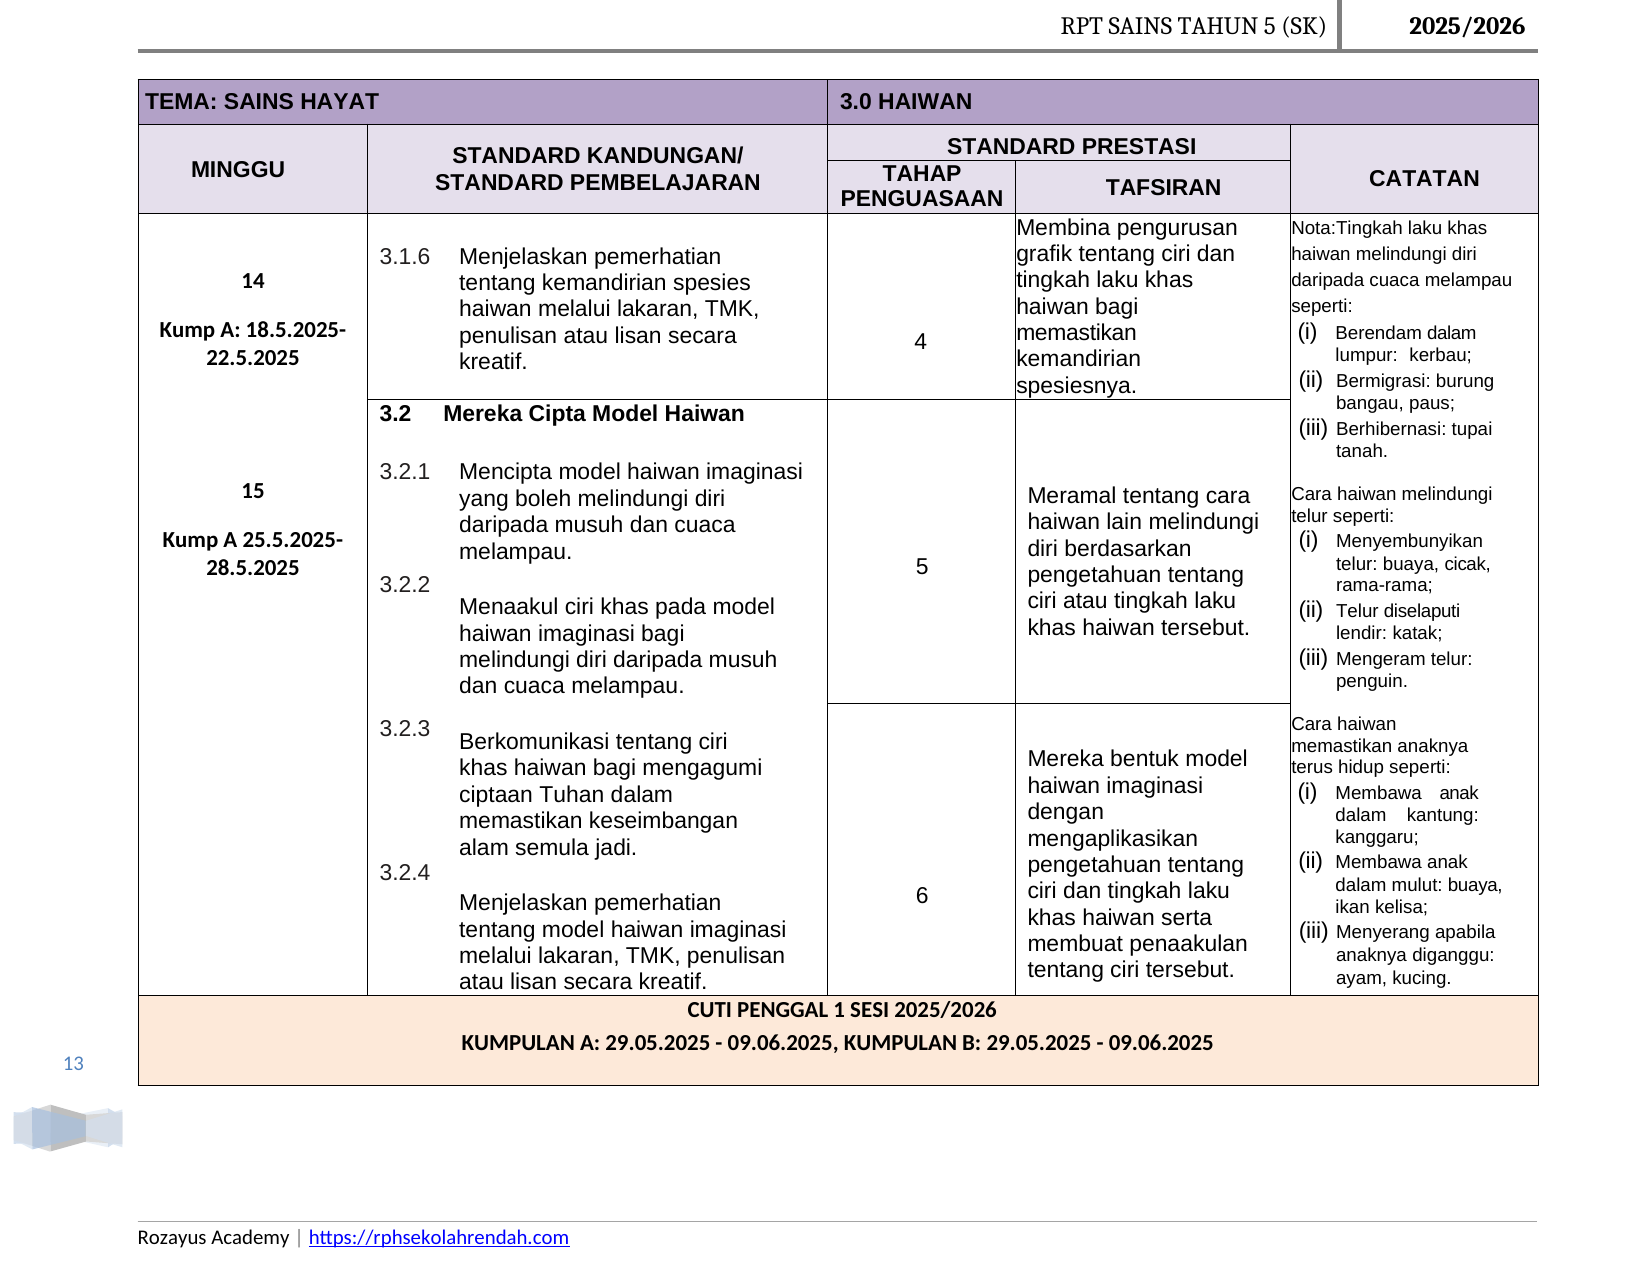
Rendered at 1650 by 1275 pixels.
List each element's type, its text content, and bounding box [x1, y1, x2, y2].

table_cell Nota:Tingkah laku khas haiwan melindungi diri daripada cuaca melampau seperti: Berendam dalam lumpur: kerbau; Bermigrasi: burung bangau, paus; Berhibernasi: tupai tanah. Cara haiwan melindungi telur seperti: Menyembunyikan telur: buaya, cicak, rama-rama; Telur diselaputi lendir: katak; Mengeram telur: penguin. Cara haiwan memastikan anaknya terus hidup seperti: Membawa anak dalam kantung: kanggaru; Membawa anak dalam mulut: buaya, ikan kelisa; Menyerang apabila anaknya diganggu: ayam, kucing. [1291, 214, 1538, 994]
table_cell MINGGU [139, 125, 367, 213]
table_header TEMA: SAINS HAYAT [139, 80, 827, 124]
table_cell TAHAP PENGUASAAN [828, 161, 1015, 213]
table_header 3.0 HAIWAN [828, 80, 1538, 124]
table_cell CATATAN [1291, 125, 1538, 213]
table_cell 6 [828, 704, 1015, 994]
table_cell Meramal tentang cara haiwan lain melindungi diri berdasarkan pengetahuan tentang ciri atau tingkah laku khas haiwan tersebut. [1016, 400, 1290, 703]
table_cell 3.2.1 3.2.2 3.2.3 3.2.4 [368, 442, 439, 994]
table_cell Membina pengurusan grafik tentang ciri dan tingkah laku khas haiwan bagi memastikan kemandirian spesiesnya. [1016, 214, 1290, 399]
table_cell CUTI PENGGAL 1 SESI 2025/2026 KUMPULAN A: 29.05.2025 - 09.06.2025, KUMPULAN B: 29.05.2025 - 09.06.2025 [139, 996, 1538, 1085]
table_cell Mereka bentuk model haiwan imaginasi dengan mengaplikasikan pengetahuan tentang ciri dan tingkah laku khas haiwan serta membuat penaakulan tentang ciri tersebut. [1016, 704, 1290, 994]
table_cell TAFSIRAN [1016, 161, 1290, 213]
table_cell 4 [828, 214, 1015, 399]
table_cell Menjelaskan pemerhatian tentang kemandirian spesies haiwan melalui lakaran, TMK, penulisan atau lisan secara kreatif. [439, 214, 827, 399]
table_cell STANDARD KANDUNGAN/ STANDARD PEMBELAJARAN [368, 125, 827, 213]
table_cell STANDARD PRESTASI [828, 125, 1290, 160]
table_cell 14 Kump A: 18.5.2025-22.5.2025 15 Kump A 25.5.2025-28.5.2025 [139, 214, 367, 994]
table_cell 3.2 Mereka Cipta Model Haiwan [368, 400, 827, 442]
table_cell 5 [828, 400, 1015, 703]
table_cell Mencipta model haiwan imaginasi yang boleh melindungi diri daripada musuh dan cuaca melampau. Menaakul ciri khas pada model haiwan imaginasi bagi melindungi diri daripada musuh dan cuaca melampau. Berkomunikasi tentang ciri khas haiwan bagi mengagumi ciptaan Tuhan dalam memastikan keseimbangan alam semula jadi. Menjelaskan pemerhatian tentang model haiwan imaginasi melalui lakaran, TMK, penulisan atau lisan secara kreatif. [439, 442, 827, 994]
table_cell 3.1.6 [368, 214, 439, 399]
